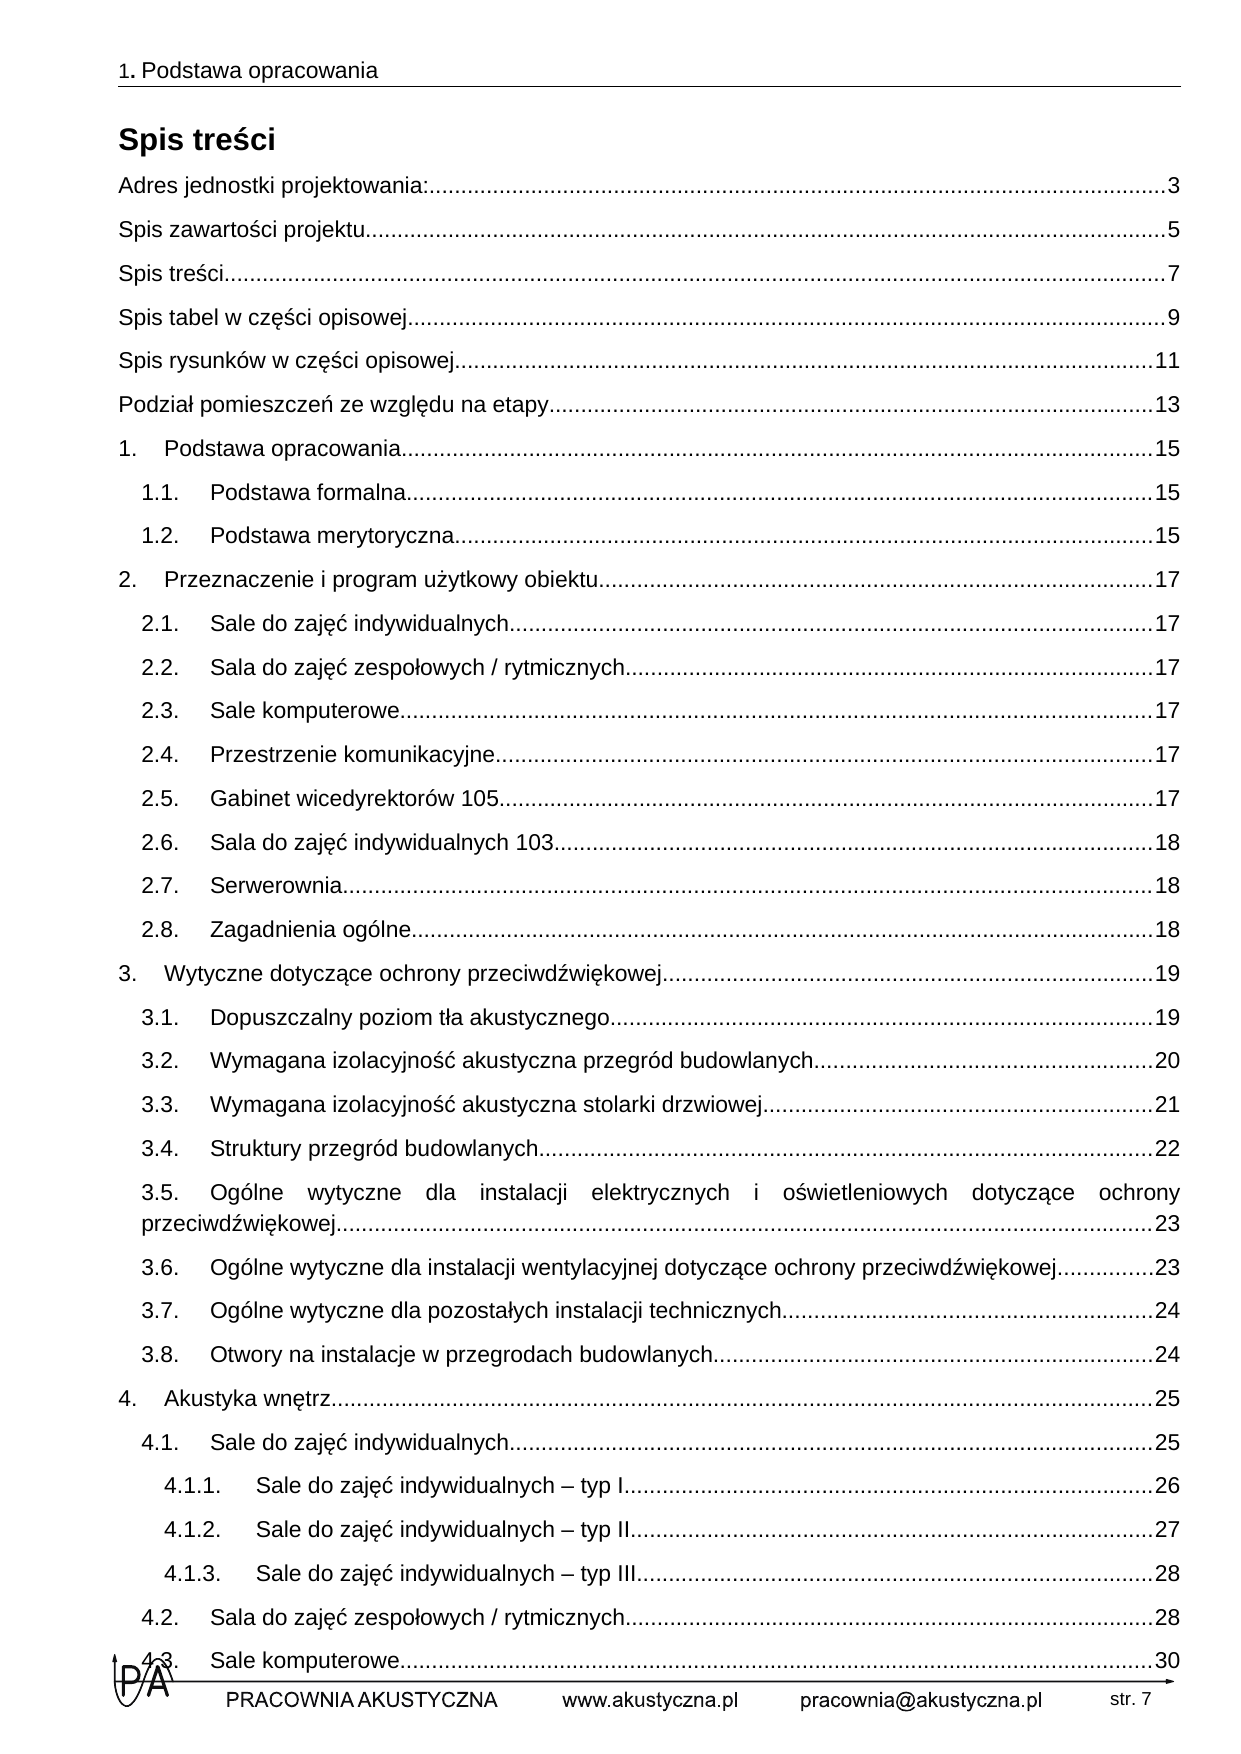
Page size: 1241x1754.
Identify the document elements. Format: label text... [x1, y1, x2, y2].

text 3.1. Dopuszczalny poziom tła akustycznego 19 [141, 1000, 1181, 1031]
text 2.8. Zagadnienia ogólne 18 [141, 912, 1181, 944]
text 3.2. Wymagana izolacyjność akustyczna przegród budowlanych 20 [141, 1044, 1181, 1075]
text Spis tabel w części opisowej 9 [118, 300, 1181, 331]
text 4.1. Sale do zajęć indywidualnych 25 [141, 1425, 1181, 1456]
text 4.3. Sale komputerowe 30 [141, 1644, 1181, 1675]
text 3.7. Ogólne wytyczne dla pozostałych instalacji technicznych 24 [141, 1294, 1181, 1325]
text 4.1.3. Sale do zajęć indywidualnych – typ III 28 [164, 1556, 1181, 1587]
text 3.6. Ogólne wytyczne dla instalacji wentylacyjnej dotyczące ochrony przeciwdźwiękowej 23 [141, 1250, 1181, 1281]
text Spis zawartości projektu 5 [118, 212, 1181, 244]
text 3.3. Wymagana izolacyjność akustyczna stolarki drzwiowej 21 [141, 1087, 1181, 1119]
text Adres jednostki projektowania: 3 [118, 169, 1181, 200]
text 2.2. Sala do zajęć zespołowych / rytmicznych 17 [141, 650, 1181, 681]
text 3.5. Ogólne wytyczne dla instalacji elektrycznych i oświetleniowych dotyczące ochrony przeciwdźwiękowej 23 [141, 1175, 1181, 1237]
text Spis rysunków w części opisowej 11 [118, 344, 1181, 375]
text 4.1.2. Sale do zajęć indywidualnych – typ II 27 [164, 1512, 1181, 1544]
text 1.2. Podstawa merytoryczna 15 [141, 519, 1181, 550]
text 2.1. Sale do zajęć indywidualnych 17 [141, 606, 1181, 637]
text 2. Przeznaczenie i program użytkowy obiektu 17 [118, 562, 1181, 594]
text 2.5. Gabinet wicedyrektorów 105 17 [141, 781, 1181, 812]
text 1. Podstawa opracowania 15 [118, 431, 1181, 462]
text 4.1.1. Sale do zajęć indywidualnych – typ I 26 [164, 1469, 1181, 1500]
text 4. Akustyka wnętrz 25 [118, 1381, 1181, 1412]
text 3.8. Otwory na instalacje w przegrodach budowlanych 24 [141, 1337, 1181, 1369]
text Spis treści 7 [118, 256, 1181, 287]
text 2.7. Serwerownia 18 [141, 869, 1181, 900]
text 2.4. Przestrzenie komunikacyjne 17 [141, 737, 1181, 769]
text 3.4. Struktury przegród budowlanych 22 [141, 1131, 1181, 1162]
text Podział pomieszczeń ze względu na etapy 13 [118, 387, 1181, 419]
text 1.1. Podstawa formalna 15 [141, 475, 1181, 506]
text 3. Wytyczne dotyczące ochrony przeciwdźwiękowej 19 [118, 956, 1181, 987]
subtitle Spis treści [118, 125, 1181, 156]
text 2.3. Sale komputerowe 17 [141, 694, 1181, 725]
text 2.6. Sala do zajęć indywidualnych 103 18 [141, 825, 1181, 856]
text 4.2. Sala do zajęć zespołowych / rytmicznych 28 [141, 1600, 1181, 1631]
